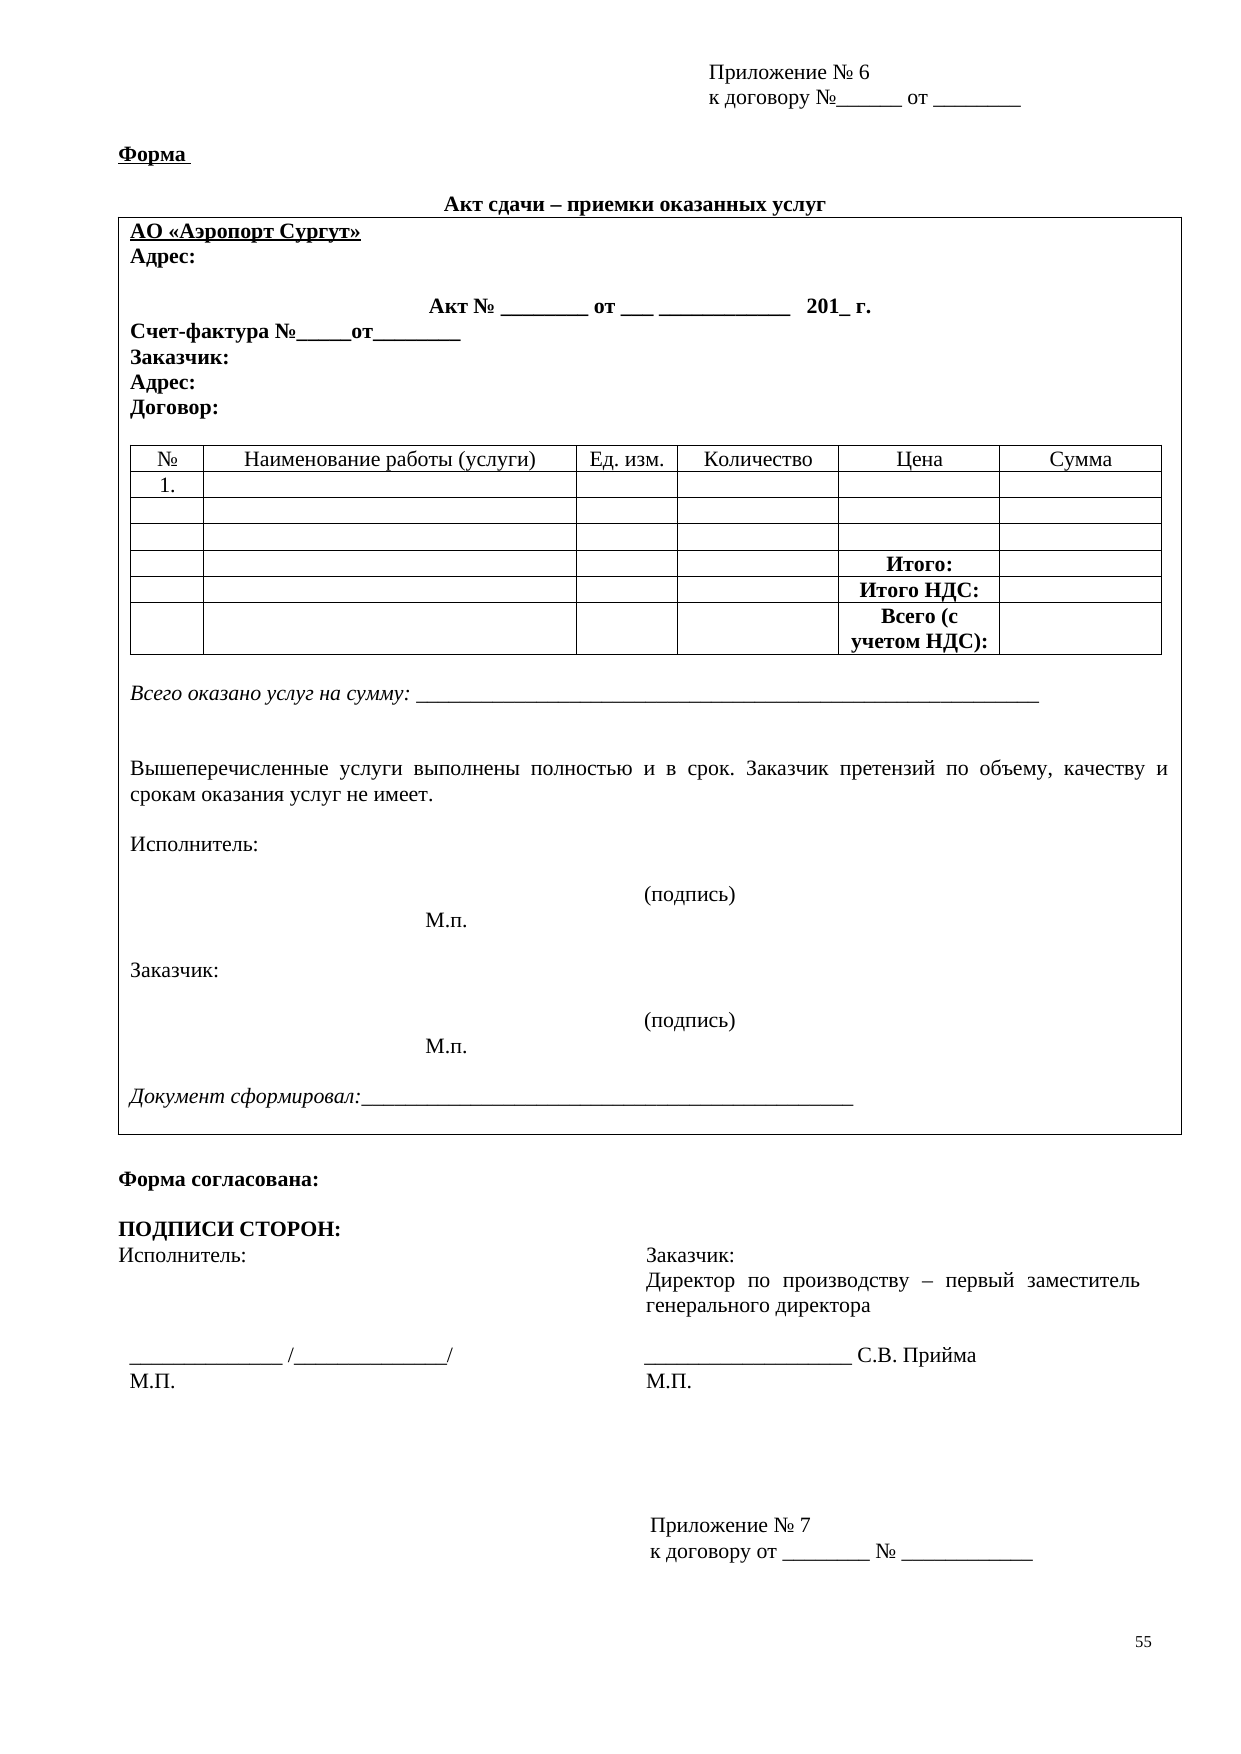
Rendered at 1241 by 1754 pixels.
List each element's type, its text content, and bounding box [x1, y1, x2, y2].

text Форма [118, 141, 1152, 166]
text Приложение № 6 [709, 59, 1152, 84]
table_header Заказчик: Директор по производству – первый заместитель генерального директора ___________________ С.В. Прийма М.П. [635, 1242, 1152, 1393]
text к договору №______ от ________ [709, 84, 1152, 109]
table_header Исполнитель: ______________ /______________/ М.П. [118, 1242, 634, 1393]
text Приложение № 7 [650, 1512, 1160, 1538]
table_header АО «Аэропорт Сургут» Адрес: Акт № ________ от ___ ____________ 201_ г. Счет-фактура №_____от________ Заказчик: Адрес: Договор: Всего оказано услуг на сумму: _________________________________________________________ Вышеперечисленные услуги выполнены полностью и в срок. Заказчик претензий по объему, качеству и срокам оказания услуг не имеет. Исполнитель: (подпись) М.п. Заказчик: (подпись) М.п. Документ сформировал:_____________________________________________ [119, 218, 1181, 1133]
text Форма согласована: [118, 1166, 1152, 1191]
text Акт сдачи – приемки оказанных услуг [118, 191, 1152, 217]
text к договору от ________ № ____________ [650, 1538, 1160, 1563]
text ПОДПИСИ СТОРОН: [118, 1216, 1152, 1242]
